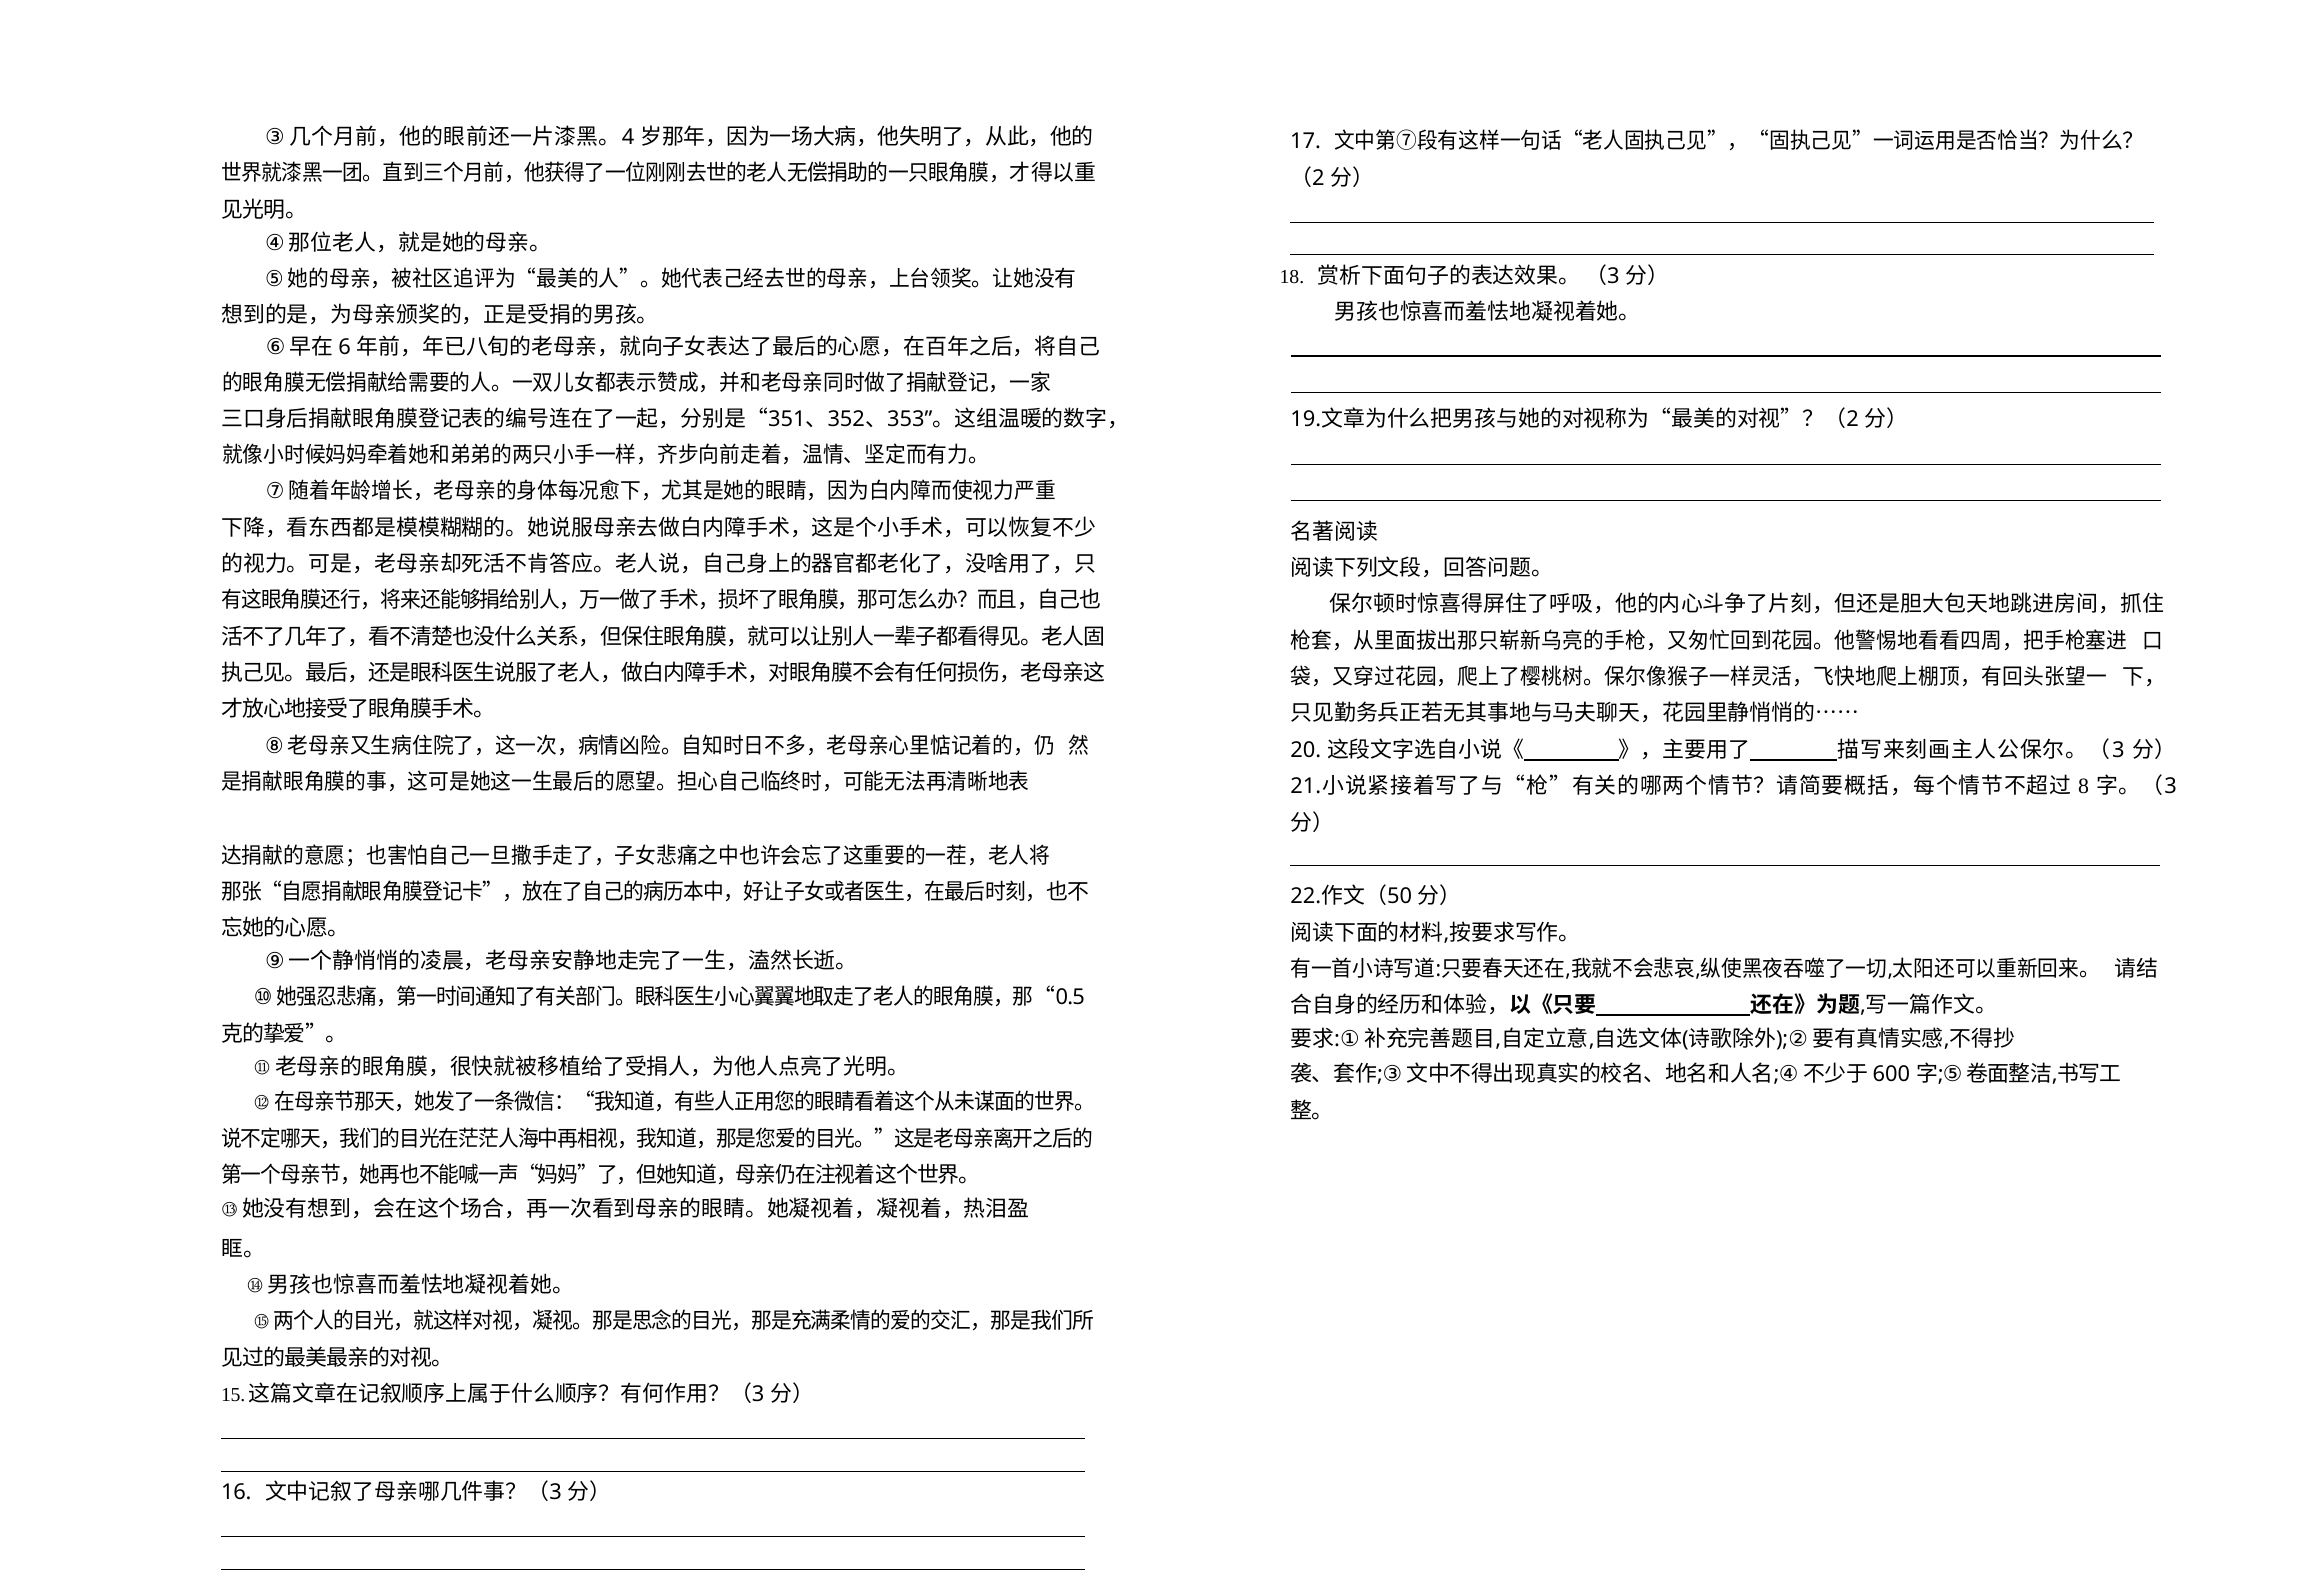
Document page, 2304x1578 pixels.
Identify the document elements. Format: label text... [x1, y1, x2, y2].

text 名著阅读 [1290, 514, 2188, 546]
text 22.作文（50 分） [1290, 878, 2188, 910]
text 阅读下列文段，回答问题。 [1290, 550, 2188, 582]
text ⑪老母亲的眼角膜，很快就被移植给了受捐人，为他人点亮了光明。 [254, 1052, 1111, 1080]
text 就像小时候妈妈牵着她和弟弟的两只小手一样，齐步向前走着，温情、坚定而有力。 [210, 437, 2160, 469]
list 这篇文章在记叙顺序上属于什么顺序？有何作用？（3 分） [221, 1376, 2188, 1408]
text ③几个月前，他的眼前还一片漆黑。4 岁那年，因为一场大病，他失明了，从此，他的世界就漆黑一团。直到三个月前，他获得了一位刚刚去世的老人无偿捐助的一只眼角膜，才得以重见光明。 [221, 119, 1096, 223]
text 的眼角膜无偿捐献给需要的人。一双儿女都表示赞成，并和老母亲同时做了捐献登记，一家 [210, 365, 2160, 397]
text 要求:①补充完善题目,自定立意,自选文体(诗歌除外);②要有真情实感,不得抄 [1290, 1024, 2188, 1052]
text 保尔顿时惊喜得屏住了呼吸，他的内心斗争了片刻，但还是胆大包天地跳进房间，抓住枪套，从里面拔出那只崭新乌亮的手枪，又匆忙回到花园。他警惕地看看四周，把手枪塞进 口袋，又穿过花园，爬上了樱桃树。保尔像猴子一样灵活，飞快地爬上棚顶，有回头张望一 下，只见勤务兵正若无其事地与马夫聊天，花园里静悄悄的…… [1290, 586, 2166, 727]
text 阅读下面的材料,按要求写作。 [1290, 914, 2188, 946]
text 有一首小诗写道:只要春天还在,我就不会悲哀,纵使黑夜吞噬了一切,太阳还可以重新回来。 请结合自身的经历和体验，以《只要 还在》为题,写一篇作文。 [1290, 951, 2166, 1019]
text ⑩她强忍悲痛，第一时间通知了有关部门。眼科医生小心翼翼地取走了老人的眼角膜，那“0.5 克的挚爱”。 [221, 979, 1096, 1047]
text ⑮两个人的目光，就这样对视，凝视。那是思念的目光，那是充满柔情的爱的交汇，那是我们所见过的最美最亲的对视。 [221, 1303, 1096, 1371]
text ④那位老人，就是她的母亲。 [265, 228, 1100, 256]
text ⑧老母亲又生病住院了，这一次，病情凶险。自知时日不多，老母亲心里惦记着的，仍 然是捐献眼角膜的事，这可是她这一生最后的愿望。担心自己临终时，可能无法再清晰地表 [221, 728, 1096, 796]
text 下降，看东西都是模模糊糊的。她说服母亲去做白内障手术，这是个小手术，可以恢复不少的视力。可是，老母亲却死活不肯答应。老人说，自己身上的器官都老化了，没啥用了，只有这眼角膜还行，将来还能够捐给别人，万一做了手术，损坏了眼角膜，那可怎么办？而且，自己也活不了几年了，看不清楚也没什么关系，但保住眼角膜，就可以让别人一辈子都看得见。老人固执己见。最后，还是眼科医生说服了老人，做白内障手术，对眼角膜不会有任何损伤，老母亲这才放心地接受了眼角膜手术。 [221, 509, 1107, 723]
text ⑥早在 6 年前，年已八旬的老母亲，就向子女表达了最后的心愿，在百年之后，将自己 [210, 329, 2160, 360]
text 三口身后捐献眼角膜登记表的编号连在了一起，分别是“351、352、353”。这组温暖的数字， 19.文章为什么把男孩与她的对视称为“最美的对视”？（2 分） [221, 401, 2188, 433]
text 眶。 [221, 1231, 2188, 1262]
list 文中记叙了母亲哪几件事？（3 分） [221, 1467, 2188, 1506]
text ⑬她没有想到，会在这个场合，再一次看到母亲的眼睛。她凝视着，凝视着，热泪盈 [221, 1193, 1111, 1222]
list 文中第⑦段有这样一句话“老人固执己见”，“固执己见”一词运用是否恰当？为什么？（2 分） [1290, 123, 2144, 191]
text 那张“自愿捐献眼角膜登记卡”，放在了自己的病历本中，好让子女或者医生，在最后时刻，也不忘她的心愿。 [221, 874, 1107, 942]
text ⑨一个静悄悄的凌晨，老母亲安静地走完了一生，溘然长逝。 [265, 947, 1111, 974]
text 男孩也惊喜而羞怯地凝视着她。 [1332, 294, 1642, 326]
text ⑫在母亲节那天，她发了一条微信：“我知道，有些人正用您的眼睛看着这个从未谋面的世界。说不定哪天，我们的目光在茫茫人海中再相视，我知道，那是您爱的目光。”这是老母亲离开之后的第一个母亲节，她再也不能喊一声“妈妈”了，但她知道，母亲仍在注视着这个世界。 [221, 1084, 1096, 1189]
text ⑭男孩也惊喜而羞怯地凝视着她。 [247, 1267, 2188, 1298]
text 达捐献的意愿；也害怕自己一旦撒手走了，子女悲痛之中也许会忘了这重要的一茬，老人将 [221, 842, 2188, 869]
text 20. 这段文字选自小说《 》，主要用了 描写来刻画主人公保尔。（3 分） 21.小说紧接着写了与“枪”有关的哪两个情节？请简要概括，每个情节不超过 8 字。（3 分） [1290, 732, 2177, 837]
text 袭、套作;③文中不得出现真实的校名、地名和人名;④不少于 600 字;⑤卷面整洁,书写工整。 [1290, 1056, 2122, 1124]
text ⑤她的母亲，被社区追评为“最美的人”。她代表己经去世的母亲，上台领奖。让她没有想到的是，为母亲颁奖的，正是受捐的男孩。 [221, 261, 1096, 329]
list 赏析下面句子的表达效果。 （3 分） [1279, 252, 1686, 290]
text ⑦随着年龄增长，老母亲的身体每况愈下，尤其是她的眼睛，因为白内障而使视力严重 [210, 473, 2160, 505]
